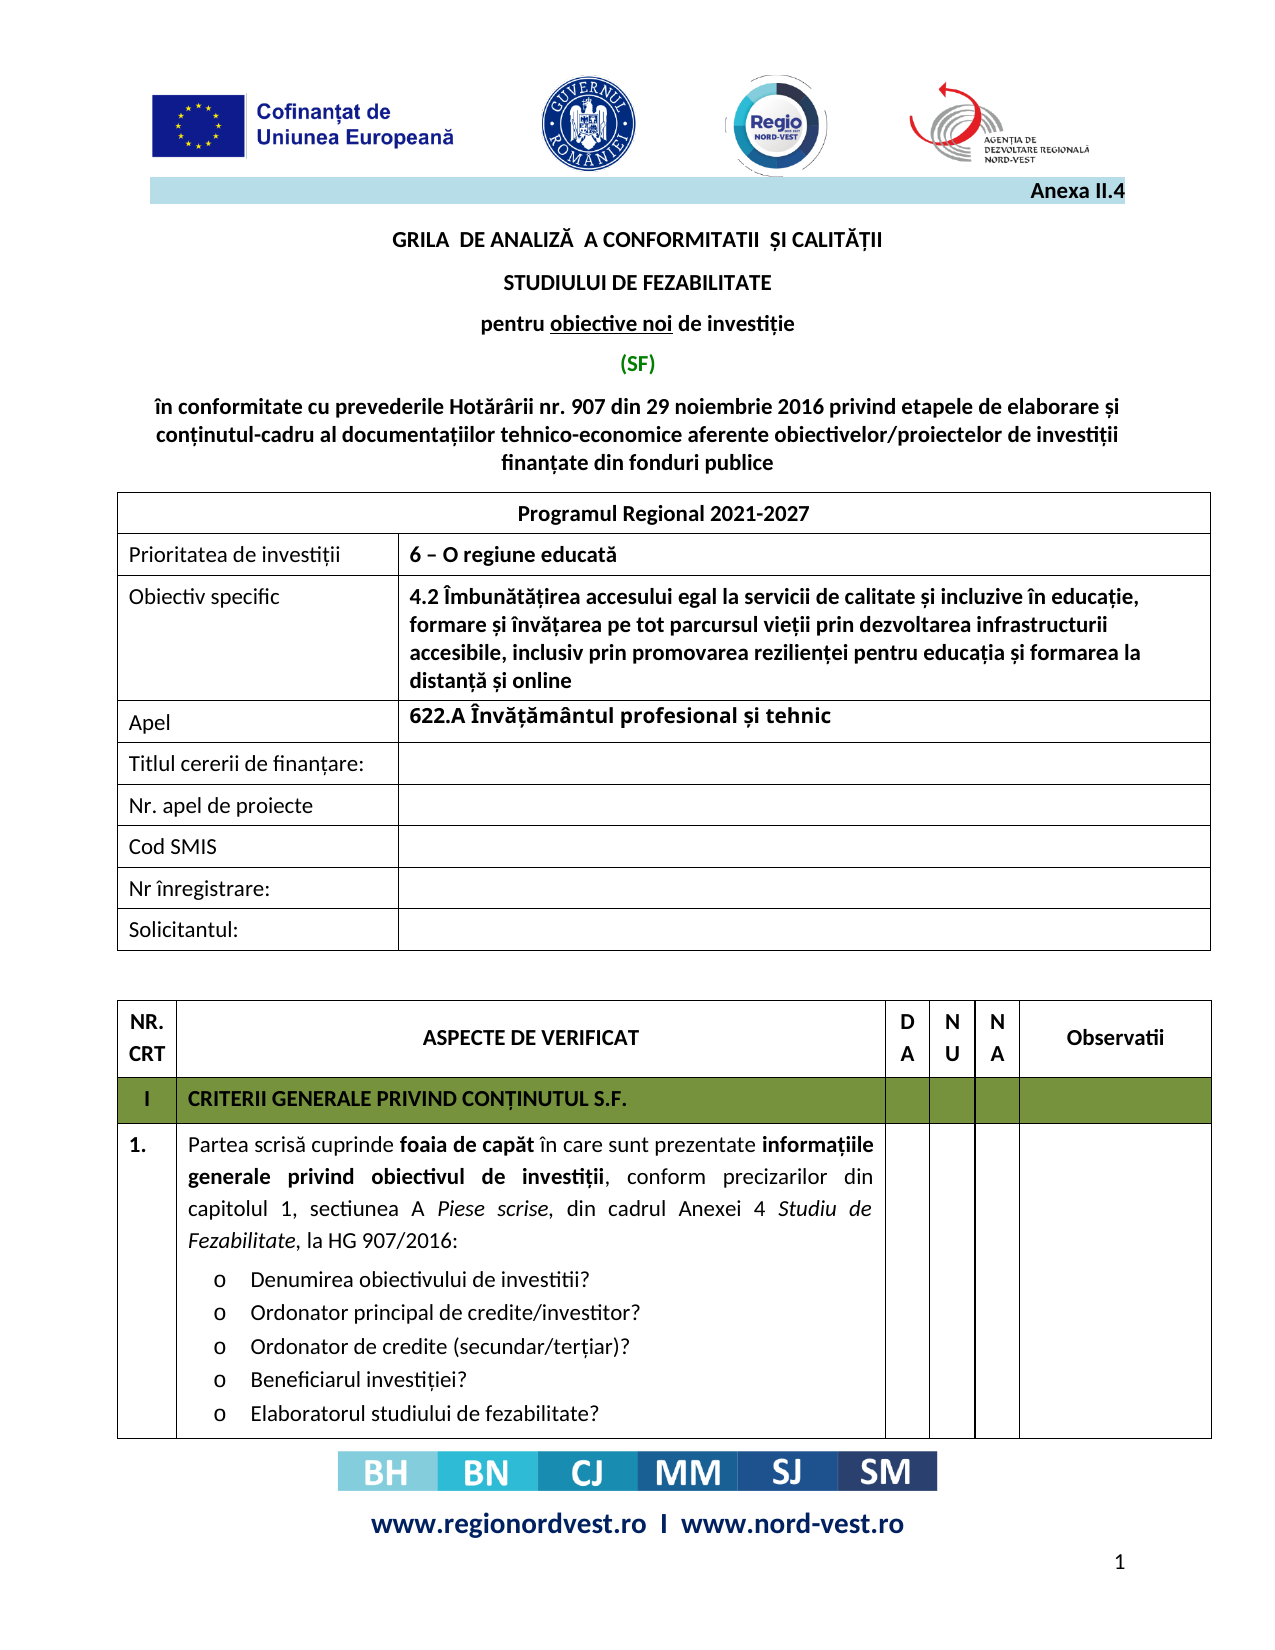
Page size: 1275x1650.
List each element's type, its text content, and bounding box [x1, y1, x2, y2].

picture [337, 1451, 938, 1491]
table_cell [399, 868, 1210, 908]
table_cell [886, 1124, 929, 1438]
text Anexa II.4 [150, 177, 1125, 204]
table_cell [1020, 1078, 1211, 1123]
text în conformitate cu prevederile Hotărârii nr. 907 din 29 noiembrie 2016 privind etapele de elaborare și conținutul-cadru al documentațiilor tehnico-economice aferente obiectivelor/proiectelor de investiții finanțate din fonduri publice [150, 392, 1125, 477]
table_header ASPECTE DE VERIFICAT [177, 1001, 885, 1077]
table_cell [976, 1124, 1019, 1438]
table_cell [399, 743, 1210, 783]
text pentru obiective noi de investiție [150, 309, 1125, 337]
table_cell [976, 1078, 1019, 1123]
table_cell Titlul cererii de finanțare: [118, 743, 398, 783]
table_cell Solicitantul: [118, 909, 398, 950]
table_cell [399, 909, 1210, 950]
text GRILA DE ANALIZĂ A CONFORMITATII ȘI CALITĂȚII [150, 225, 1125, 253]
table_header Programul Regional 2021-2027 [118, 493, 1210, 533]
table_cell [930, 1078, 974, 1123]
table_cell Prioritatea de investiții [118, 534, 398, 575]
table_header Observatii [1020, 1001, 1211, 1077]
table_cell 4.2 Îmbunătățirea accesului egal la servicii de calitate și incluzive în educație, formare și învățarea pe tot parcursul vieții prin dezvoltarea infrastructurii accesibile, inclusiv prin promovarea rezilienței pentru educația și formarea la distanță și online [399, 576, 1210, 700]
table_cell Obiectiv specific [118, 576, 398, 700]
table_cell [1020, 1124, 1211, 1438]
table_cell [399, 826, 1210, 867]
table_cell [399, 785, 1210, 825]
table_cell [886, 1078, 929, 1123]
table_cell [930, 1124, 974, 1438]
picture [150, 75, 1089, 177]
table_header NR. CRT [118, 1001, 176, 1077]
text STUDIULUI DE FEZABILITATE [150, 268, 1125, 296]
table_header NU [930, 1001, 974, 1077]
table_header NA [976, 1001, 1019, 1077]
table_cell I [118, 1078, 176, 1123]
table_cell Cod SMIS [118, 826, 398, 867]
table_cell 622.A Învățământul profesional și tehnic [399, 701, 1210, 742]
table_cell Apel [118, 701, 398, 742]
table_cell Nr. apel de proiecte [118, 785, 398, 825]
table_header DA [886, 1001, 929, 1077]
table_cell Nr înregistrare: [118, 868, 398, 908]
table_cell 6 – O regiune educată [399, 534, 1210, 575]
table_cell CRITERII GENERALE PRIVIND CONŢINUTUL S.F. [177, 1078, 885, 1123]
table_cell [118, 1124, 176, 1438]
text (SF) [150, 349, 1125, 377]
